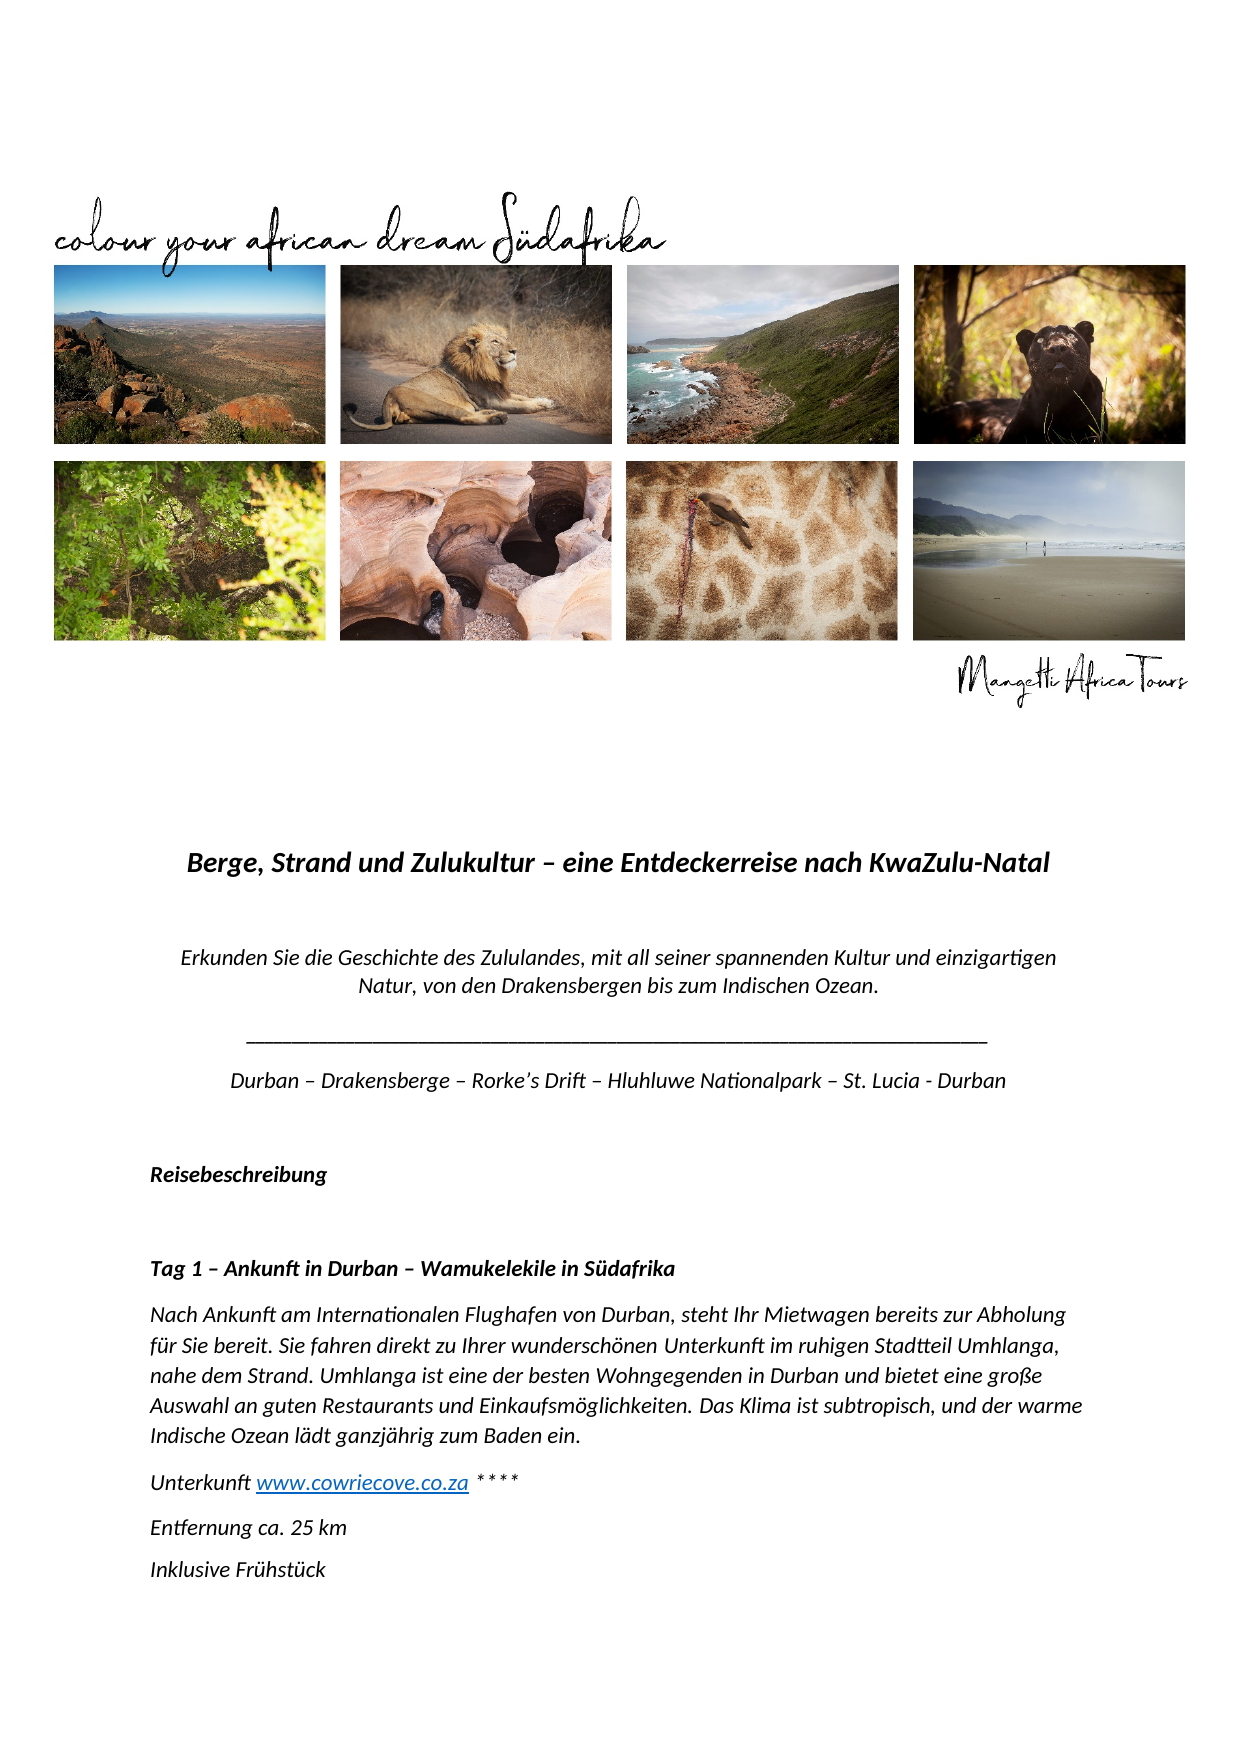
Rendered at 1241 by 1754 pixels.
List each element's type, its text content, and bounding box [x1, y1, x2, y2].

picture [33, 150, 1207, 748]
text Durban – Drakensberge – Rorke’s Drift – Hluhluwe Nationalpark – St. Lucia - Durban [150, 1066, 1090, 1094]
text Entfernung ca. 25 km [150, 1513, 1090, 1541]
text Inklusive Frühstück [150, 1555, 1090, 1583]
text Erkunden Sie die Geschichte des Zululandes, mit all seiner spannenden Kultur und einzigartigen Natur, von den Drakensbergen bis zum Indischen Ozean. [150, 943, 1090, 999]
text Tag 1 – Ankunft in Durban – Wamukelekile in Südafrika [150, 1254, 1090, 1282]
text Reisebeschreibung [150, 1160, 1090, 1188]
text __________________________________________________________________________________ [150, 1016, 1090, 1047]
text Berge, Strand und Zulukultur – eine Entdeckerreise nach KwaZulu-Natal [150, 844, 1090, 879]
text Unterkunft www.cowriecove.co.za **** [150, 1468, 1090, 1496]
text Nach Ankunft am Internationalen Flughafen von Durban, steht Ihr Mietwagen bereits zur Abholung für Sie bereit. Sie fahren direkt zu Ihrer wunderschönen Unterkunft im ruhigen Stadtteil Umhlanga, nahe dem Strand. Umhlanga ist eine der besten Wohngegenden in Durban und bietet eine große Auswahl an guten Restaurants und Einkaufsmöglichkeiten. Das Klima ist subtropisch, und der warme Indische Ozean lädt ganzjährig zum Baden ein. [150, 1301, 1090, 1449]
